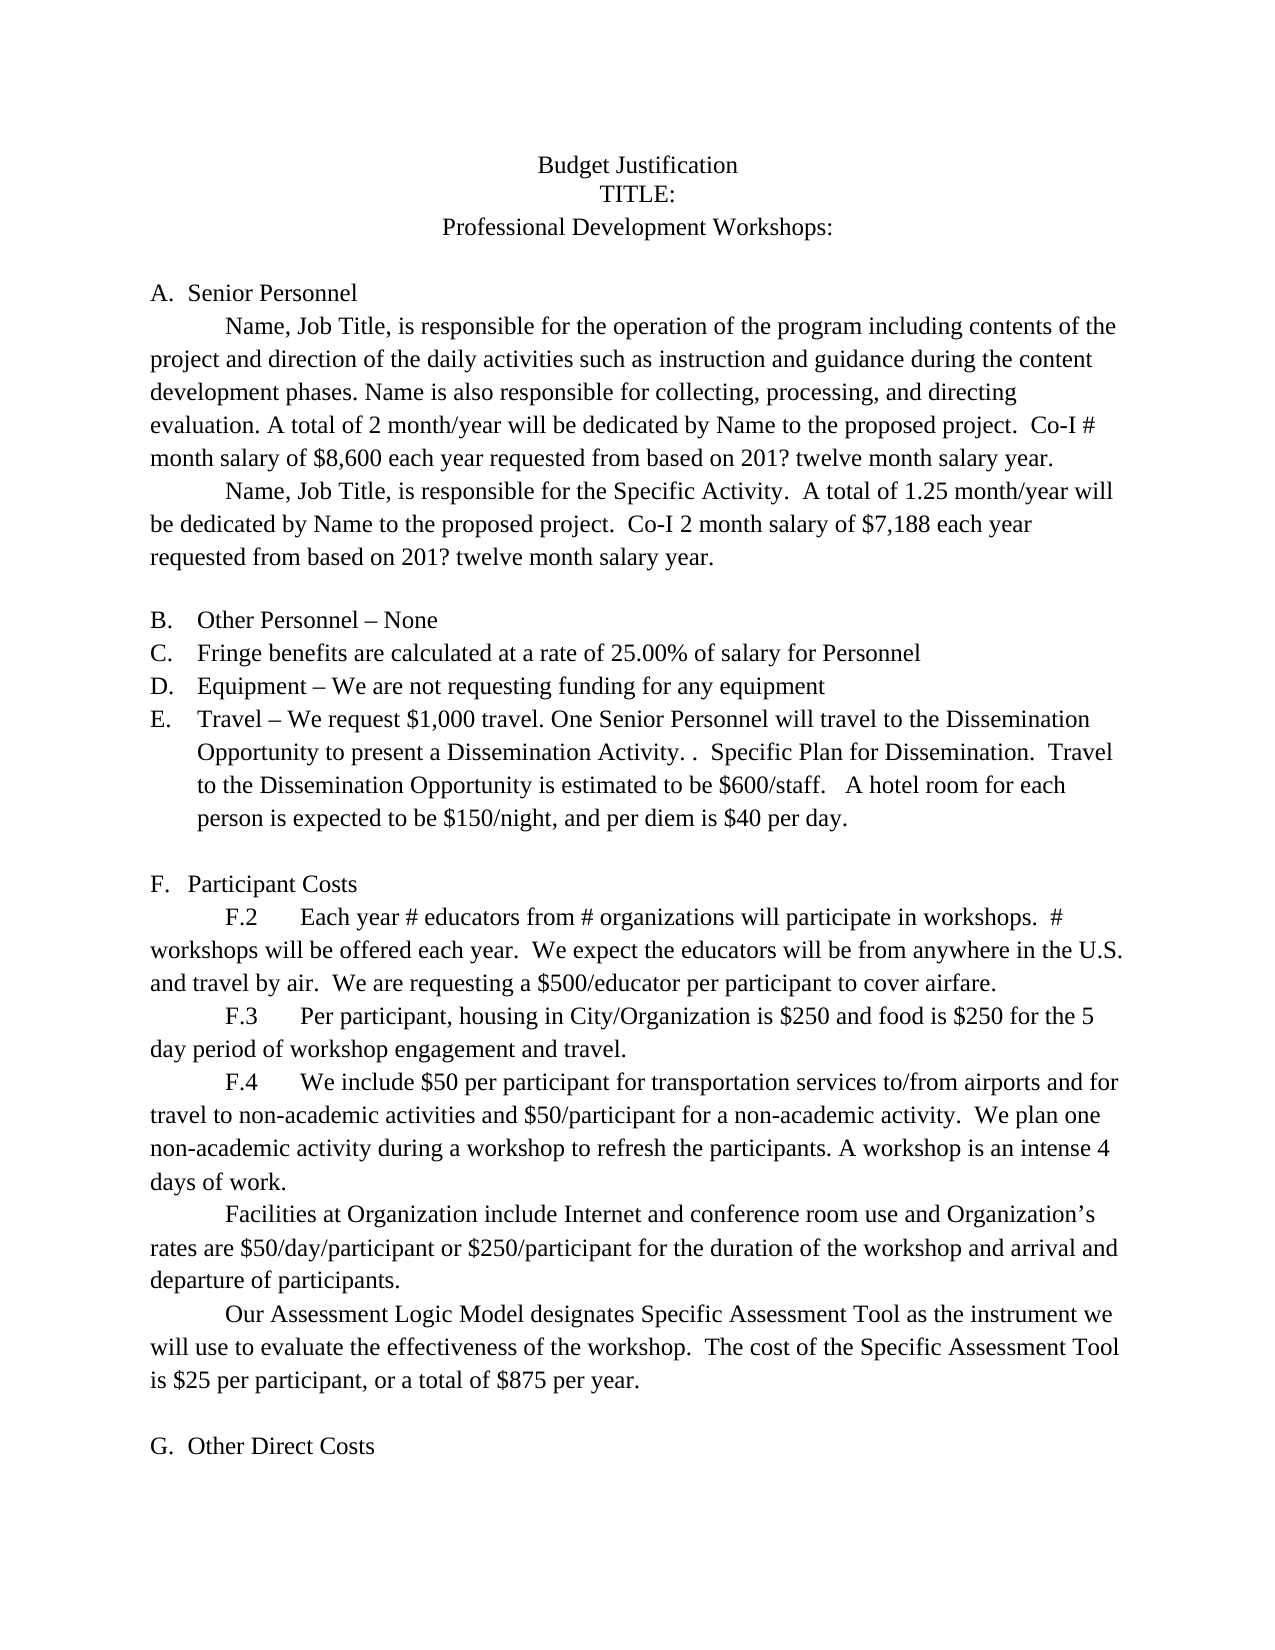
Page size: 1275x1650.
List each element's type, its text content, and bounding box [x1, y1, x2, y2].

list Other Direct Costs [150, 1431, 1125, 1459]
text Name, Job Title, is responsible for the Specific Activity. A total of 1.25 month/year will be dedicated by Name to the proposed project. Co-I 2 month salary of $7,188 each year requested from based on 201? twelve month salary year. [150, 476, 1125, 571]
list Other Personnel – None [150, 605, 1125, 634]
text F.2 Each year # educators from # organizations will participate in workshops. # workshops will be offered each year. We expect the educators will be from anywhere in the U.S. and travel by air. We are requesting a $500/educator per participant to cover airfare. [150, 902, 1125, 997]
text F.3 Per participant, housing in City/Organization is $250 and food is $250 for the 5 day period of workshop engagement and travel. [150, 1001, 1125, 1063]
subtitle Budget Justification [150, 150, 1125, 179]
list Fringe benefits are calculated at a rate of 25.00% of salary for Personnel [150, 638, 1125, 667]
list Senior Personnel [150, 278, 1125, 307]
text Name, Job Title, is responsible for the operation of the program including contents of the project and direction of the daily activities such as instruction and guidance during the content development phases. Name is also responsible for collecting, processing, and directing evaluation. A total of 2 month/year will be dedicated by Name to the proposed project. Co-I # month salary of $8,600 each year requested from based on 201? twelve month salary year. [150, 311, 1125, 472]
text F.4 We include $50 per participant for transportation services to/from airports and for travel to non-academic activities and $50/participant for a non-academic activity. We plan one non-academic activity during a workshop to refresh the participants. A workshop is an intense 4 days of work. [150, 1067, 1125, 1195]
text TITLE: [150, 179, 1125, 207]
list Travel – We request $1,000 travel. One Senior Personnel will travel to the Dissemination Opportunity to present a Dissemination Activity. . Specific Plan for Dissemination. Travel to the Dissemination Opportunity is estimated to be $600/staff. A hotel room for each person is expected to be $150/night, and per diem is $40 per day. [150, 704, 1125, 832]
list Equipment – We are not requesting funding for any equipment [150, 671, 1125, 700]
text Our Assessment Logic Model designates Specific Assessment Tool as the instrument we will use to evaluate the effectiveness of the workshop. The cost of the Specific Assessment Tool is $25 per participant, or a total of $875 per year. [150, 1299, 1125, 1393]
list Participant Costs [150, 869, 1125, 898]
text Professional Development Workshops: [150, 212, 1125, 241]
text Facilities at Organization include Internet and conference room use and Organization’s rates are $50/day/participant or $250/participant for the duration of the workshop and arrival and departure of participants. [150, 1199, 1125, 1294]
